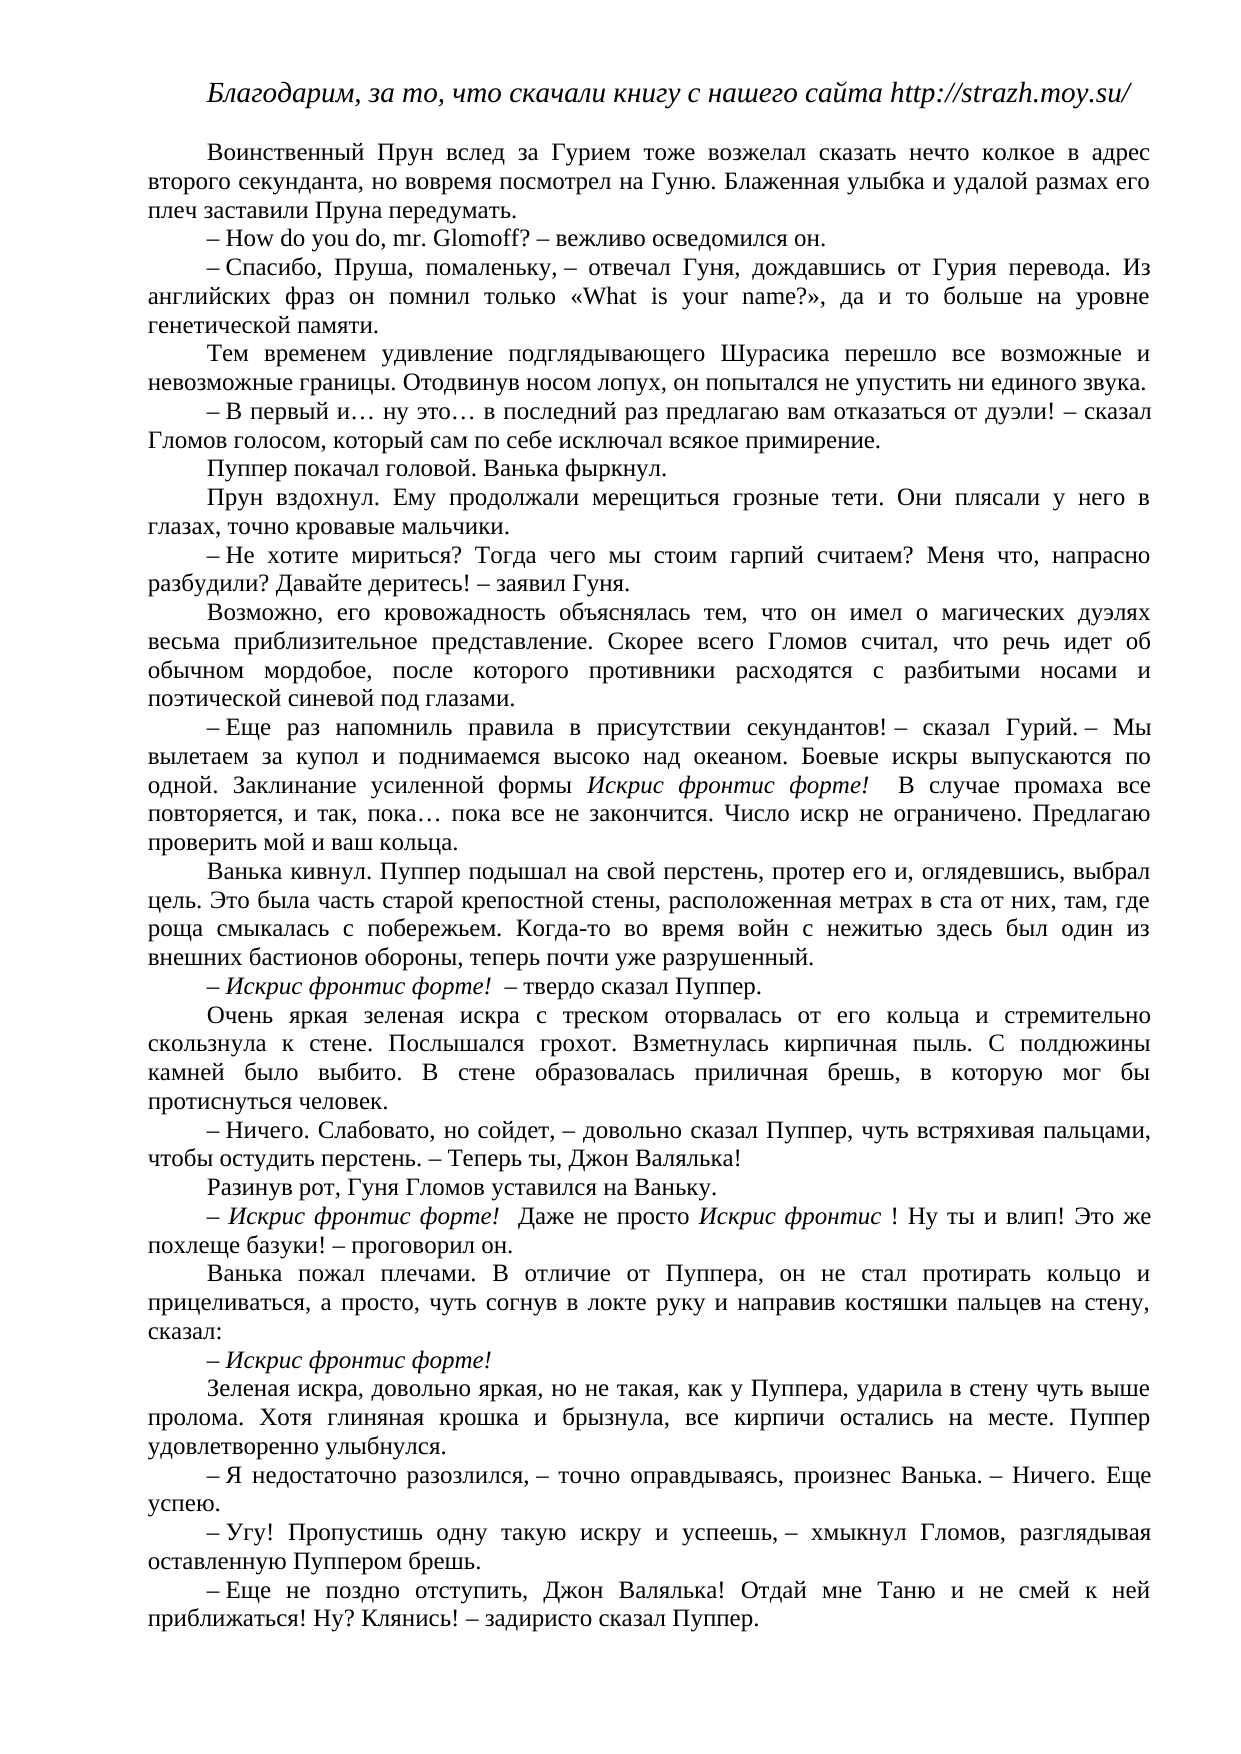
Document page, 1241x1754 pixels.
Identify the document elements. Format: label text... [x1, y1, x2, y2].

text Разинув рот, Гуня Гломов уставился на Ваньку. [148, 1172, 1152, 1201]
text – Не хотите мириться? Тогда чего мы стоим гарпий считаем? Меня что, напрасно разбудили? Давайте деритесь! – заявил Гуня. [148, 540, 1152, 597]
text Прун вздохнул. Ему продолжали мерещиться грозные тети. Они плясали у него в глазах, точно кровавые мальчики. [148, 482, 1152, 540]
text Тем временем удивление подглядывающего Шурасика перешло все возможные и невозможные границы. Отодвинув носом лопух, он попытался не упустить ни единого звука. [148, 338, 1152, 396]
text – Еще раз напомниль правила в присутствии секундантов! – сказал Гурий. – Мы вылетаем за купол и поднимаемся высоко над океаном. Боевые искры выпускаются по одной. Заклинание усиленной формы Искрис фронтис форте! В случае промаха все повторяется, и так, пока… пока все не закончится. Число искр не ограничено. Предлагаю проверить мой и ваш кольца. [148, 712, 1152, 856]
text – Искрис фронтис форте! Даже не просто Искрис фронтис ! Ну ты и влип! Это же похлеще базуки! – проговорил он. [148, 1201, 1152, 1258]
text – Я недостаточно разозлился, – точно оправдываясь, произнес Ванька. – Ничего. Еще успею. [148, 1460, 1152, 1517]
text Воинственный Прун вслед за Гурием тоже возжелал сказать нечто колкое в адрес второго секунданта, но вовремя посмотрел на Гуню. Блаженная улыбка и удалой размах его плеч заставили Пруна передумать. [148, 137, 1152, 223]
text – Спасибо, Пруша, помаленьку, – отвечал Гуня, дождавшись от Гурия перевода. Из английских фраз он помнил только «What is your name?», да и то больше на уровне генетической памяти. [148, 252, 1152, 338]
text – В первый и… ну это… в последний раз предлагаю вам отказаться от дуэли! – сказал Гломов голосом, который сам по себе исключал всякое примирение. [148, 396, 1152, 453]
text Ванька кивнул. Пуппер подышал на свой перстень, протер его и, оглядевшись, выбрал цель. Это была часть старой крепостной стены, расположенная метрах в ста от них, там, где роща смыкалась с побережьем. Когда-то во время войн с нежитью здесь был один из внешних бастионов обороны, теперь почти уже разрушенный. [148, 856, 1152, 971]
text – How do you do, mr. Glomoff? – вежливо осведомился он. [148, 223, 1152, 252]
text – Искрис фронтис форте! [148, 1345, 1152, 1373]
text Очень яркая зеленая искра с треском оторвалась от его кольца и стремительно скользнула к стене. Послышался грохот. Взметнулась кирпичная пыль. С полдюжины камней было выбито. В стене образовалась приличная брешь, в которую мог бы протиснуться человек. [148, 1000, 1152, 1115]
text Возможно, его кровожадность объяснялась тем, что он имел о магических дуэлях весьма приблизительное представление. Скорее всего Гломов считал, что речь идет об обычном мордобое, после которого противники расходятся с разбитыми носами и поэтической синевой под глазами. [148, 597, 1152, 712]
text Пуппер покачал головой. Ванька фыркнул. [148, 453, 1152, 482]
text – Угу! Пропустишь одну такую искру и успеешь, – хмыкнул Гломов, разглядывая оставленную Пуппером брешь. [148, 1517, 1152, 1575]
text Зеленая искра, довольно яркая, но не такая, как у Пуппера, ударила в стену чуть выше пролома. Хотя глиняная крошка и брызнула, все кирпичи остались на месте. Пуппер удовлетворенно улыбнулся. [148, 1373, 1152, 1460]
text – Ничего. Слабовато, но сойдет, – довольно сказал Пуппер, чуть встряхивая пальцами, чтобы остудить перстень. – Теперь ты, Джон Валялька! [148, 1115, 1152, 1172]
text – Искрис фронтис форте! – твердо сказал Пуппер. [148, 971, 1152, 1000]
text Ванька пожал плечами. В отличие от Пуппера, он не стал протирать кольцо и прицеливаться, а просто, чуть согнув в локте руку и направив костяшки пальцев на стену, сказал: [148, 1258, 1152, 1345]
text – Еще не поздно отступить, Джон Валялька! Отдай мне Таню и не смей к ней приближаться! Ну? Клянись! – задиристо сказал Пуппер. [148, 1575, 1152, 1632]
